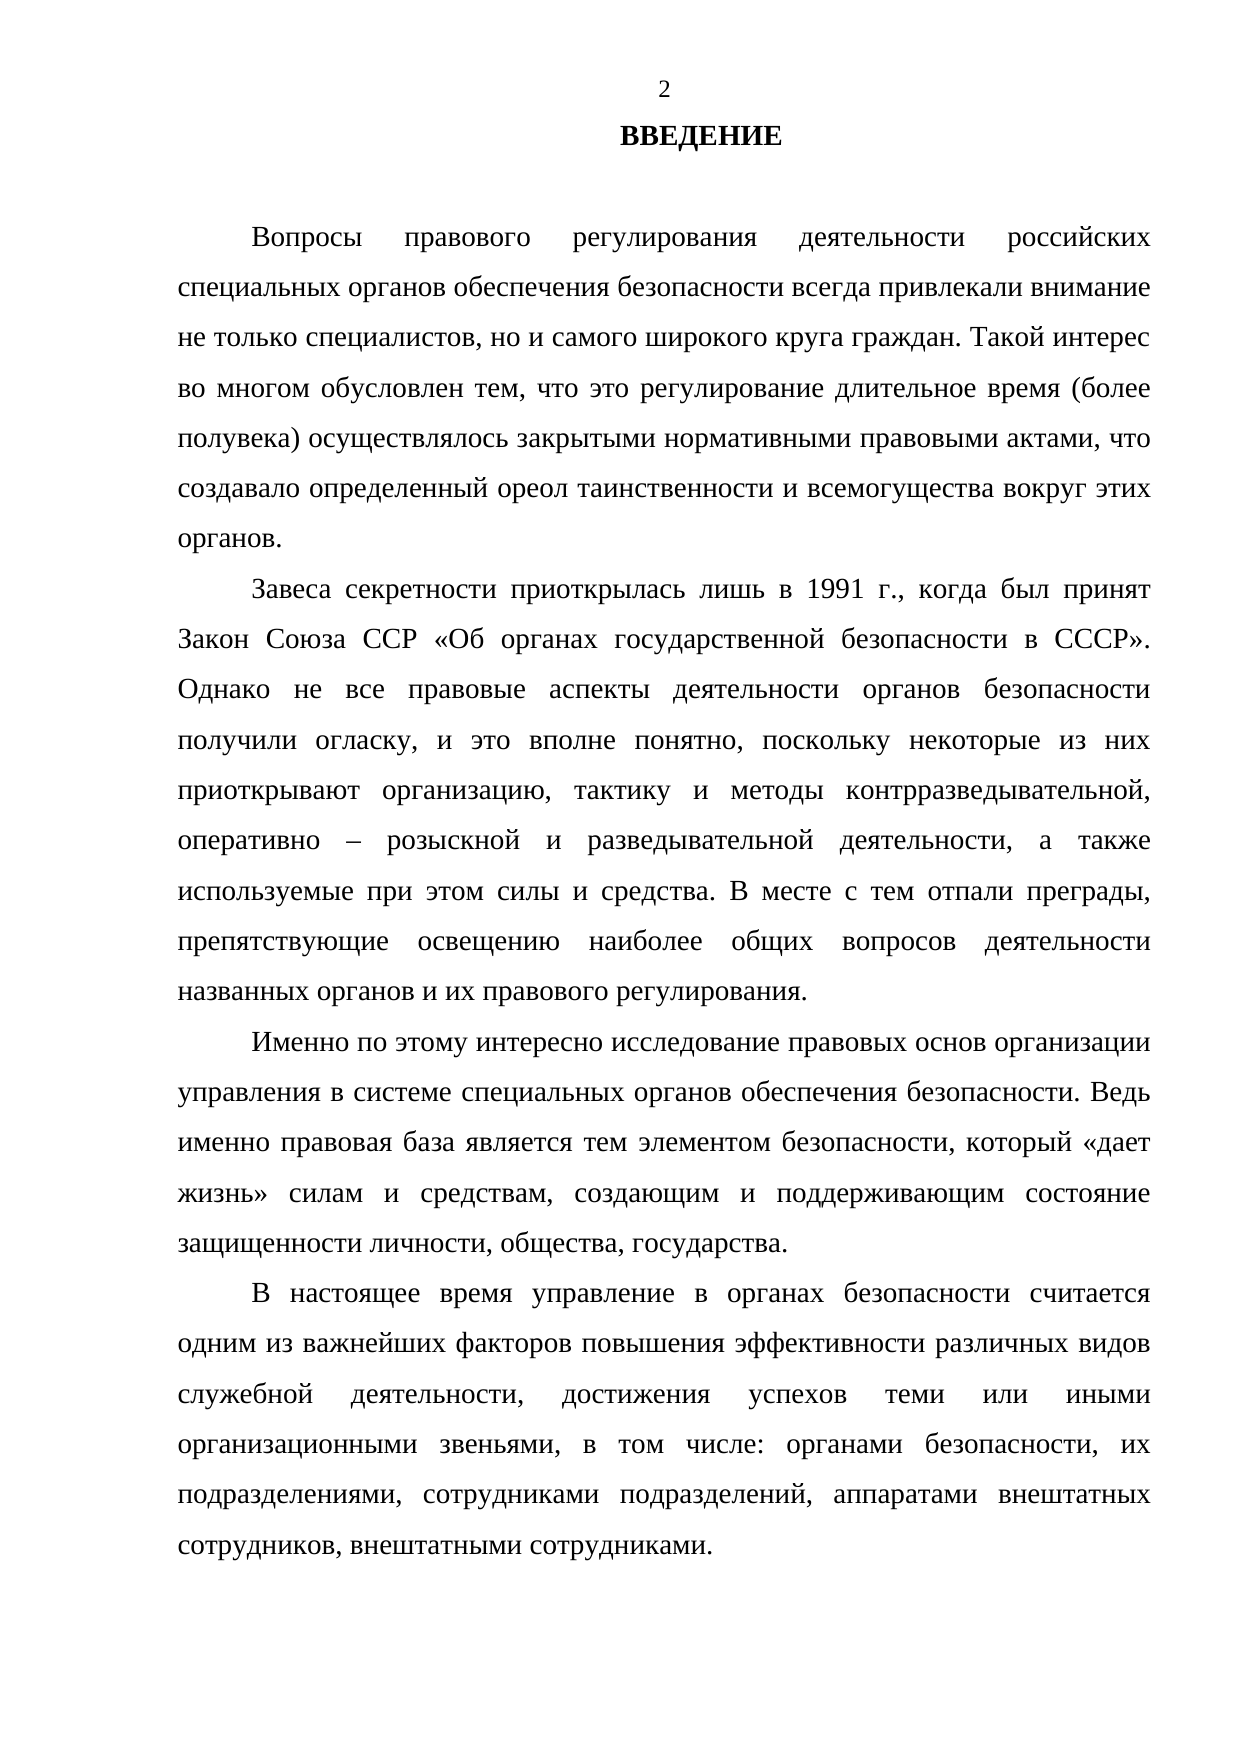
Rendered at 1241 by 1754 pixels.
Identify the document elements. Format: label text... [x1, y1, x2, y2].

text Завеса секретности приоткрылась лишь в 1991 г., когда был принят Закон Союза ССР «Об органах государственной безопасности в СССР». Однако не все правовые аспекты деятельности органов безопасности получили огласку, и это вполне понятно, поскольку некоторые из них приоткрывают организацию, тактику и методы контрразведывательной, оперативно – розыскной и разведывательной деятельности, а также используемые при этом силы и средства. В месте с тем отпали преграды, препятствующие освещению наиболее общих вопросов деятельности названных органов и их правового регулирования. [177, 571, 1152, 1007]
text Вопросы правового регулирования деятельности российских специальных органов обеспечения безопасности всегда привлекали внимание не только специалистов, но и самого широкого круга граждан. Такой интерес во многом обусловлен тем, что это регулирование длительное время (более полувека) осуществлялось закрытыми нормативными правовыми актами, что создавало определенный ореол таинственности и всемогущества вокруг этих органов. [177, 219, 1152, 554]
text В настоящее время управление в органах безопасности считается одним из важнейших факторов повышения эффективности различных видов служебной деятельности, достижения успехов теми или иными организационными звеньями, в том числе: органами безопасности, их подразделениями, сотрудниками подразделений, аппаратами внештатных сотрудников, внештатными сотрудниками. [177, 1275, 1152, 1560]
text Именно по этому интересно исследование правовых основ организации управления в системе специальных органов обеспечения безопасности. Ведь именно правовая база является тем элементом безопасности, который «дает жизнь» силам и средствам, создающим и поддерживающим состояние защищенности личности, общества, государства. [177, 1024, 1152, 1258]
text ВВЕДЕНИЕ [177, 118, 1152, 152]
